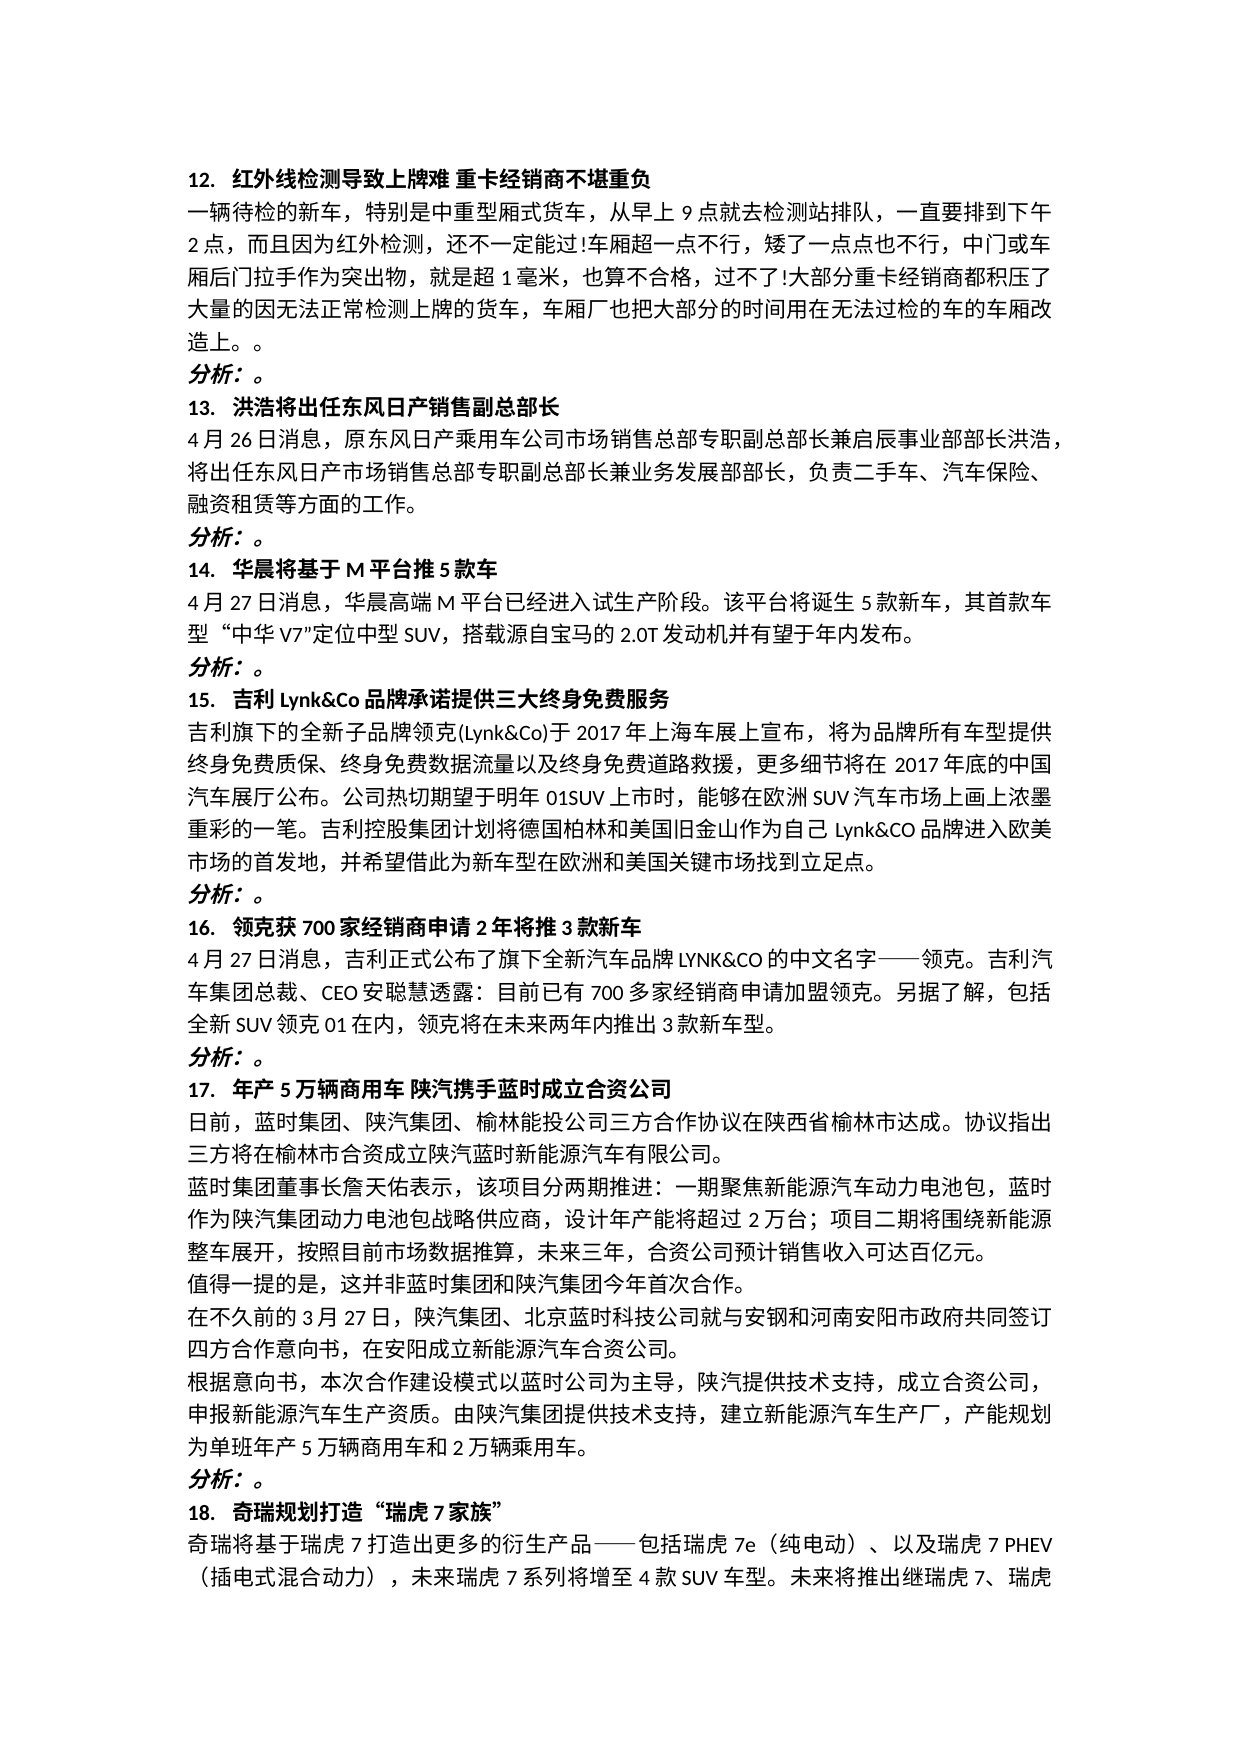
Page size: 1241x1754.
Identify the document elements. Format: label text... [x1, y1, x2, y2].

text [187, 1527, 1053, 1592]
text 分析：。 [187, 357, 1053, 389]
text 4月27日消息，华晨高端M平台已经进入试生产阶段。该平台将诞生5款新车，其首款车型“中华V7”定位中型SUV，搭载源自宝马的2.0T发动机并有望于年内发布。 [187, 584, 1053, 649]
text 分析：。 [187, 649, 1053, 682]
text 4月27日消息，吉利正式公布了旗下全新汽车品牌LYNK&CO的中文名字——领克。吉利汽车集团总裁、CEO安聪慧透露：目前已有700多家经销商申请加盟领克。另据了解，包括全新SUV领克01在内，领克将在未来两年内推出3款新车型。 [187, 942, 1053, 1039]
text 值得一提的是，这并非蓝时集团和陕汽集团今年首次合作。 [187, 1267, 1053, 1299]
list 吉利Lynk&Co品牌承诺提供三大终身免费服务 [187, 682, 1053, 714]
text 日前，蓝时集团、陕汽集团、榆林能投公司三方合作协议在陕西省榆林市达成。协议指出，三方将在榆林市合资成立陕汽蓝时新能源汽车有限公司。 [187, 1104, 1053, 1169]
text 一辆待检的新车，特别是中重型厢式货车，从早上9点就去检测站排队，一直要排到下午2点，而且因为红外检测，还不一定能过!车厢超一点不行，矮了一点点也不行，中门或车厢后门拉手作为突出物，就是超1毫米，也算不合格，过不了!大部分重卡经销商都积压了大量的因无法正常检测上牌的货车，车厢厂也把大部分的时间用在无法过检的车的车厢改造上。。 [187, 194, 1053, 357]
text 在不久前的3月27日，陕汽集团、北京蓝时科技公司就与安钢和河南安阳市政府共同签订四方合作意向书，在安阳成立新能源汽车合资公司。 [187, 1299, 1053, 1364]
list 红外线检测导致上牌难 重卡经销商不堪重负 [187, 162, 1053, 194]
text 分析：。 [187, 1039, 1053, 1072]
list 领克获700家经销商申请 2年将推3款新车 [187, 909, 1053, 942]
list 华晨将基于M平台推5款车 [187, 552, 1053, 584]
text 分析：。 [187, 1462, 1053, 1494]
text 4月26日消息，原东风日产乘用车公司市场销售总部专职副总部长兼启辰事业部部长洪浩，将出任东风日产市场销售总部专职副总部长兼业务发展部部长，负责二手车、汽车保险、融资租赁等方面的工作。 [187, 422, 1053, 519]
list 年产5万辆商用车 陕汽携手蓝时成立合资公司 [187, 1072, 1053, 1104]
text 根据意向书，本次合作建设模式以蓝时公司为主导，陕汽提供技术支持，成立合资公司，申报新能源汽车生产资质。由陕汽集团提供技术支持，建立新能源汽车生产厂，产能规划为单班年产5万辆商用车和2万辆乘用车。 [187, 1364, 1053, 1462]
list 奇瑞规划打造“瑞虎7家族” [187, 1494, 1053, 1527]
text 分析：。 [187, 519, 1053, 552]
text 吉利旗下的全新子品牌领克(Lynk&Co)于2017年上海车展上宣布，将为品牌所有车型提供终身免费质保、终身免费数据流量以及终身免费道路救援，更多细节将在2017年底的中国汽车展厅公布。公司热切期望于明年01SUV上市时，能够在欧洲SUV汽车市场上画上浓墨重彩的一笔。吉利控股集团计划将德国柏林和美国旧金山作为自己Lynk&CO品牌进入欧美市场的首发地，并希望借此为新车型在欧洲和美国关键市场找到立足点。 [187, 714, 1053, 877]
text 分析：。 [187, 877, 1053, 909]
list 洪浩将出任东风日产销售副总部长 [187, 389, 1053, 422]
text 蓝时集团董事长詹天佑表示，该项目分两期推进：一期聚焦新能源汽车动力电池包，蓝时作为陕汽集团动力电池包战略供应商，设计年产能将超过2万台；项目二期将围绕新能源整车展开，按照目前市场数据推算，未来三年，合资公司预计销售收入可达百亿元。 [187, 1169, 1053, 1267]
